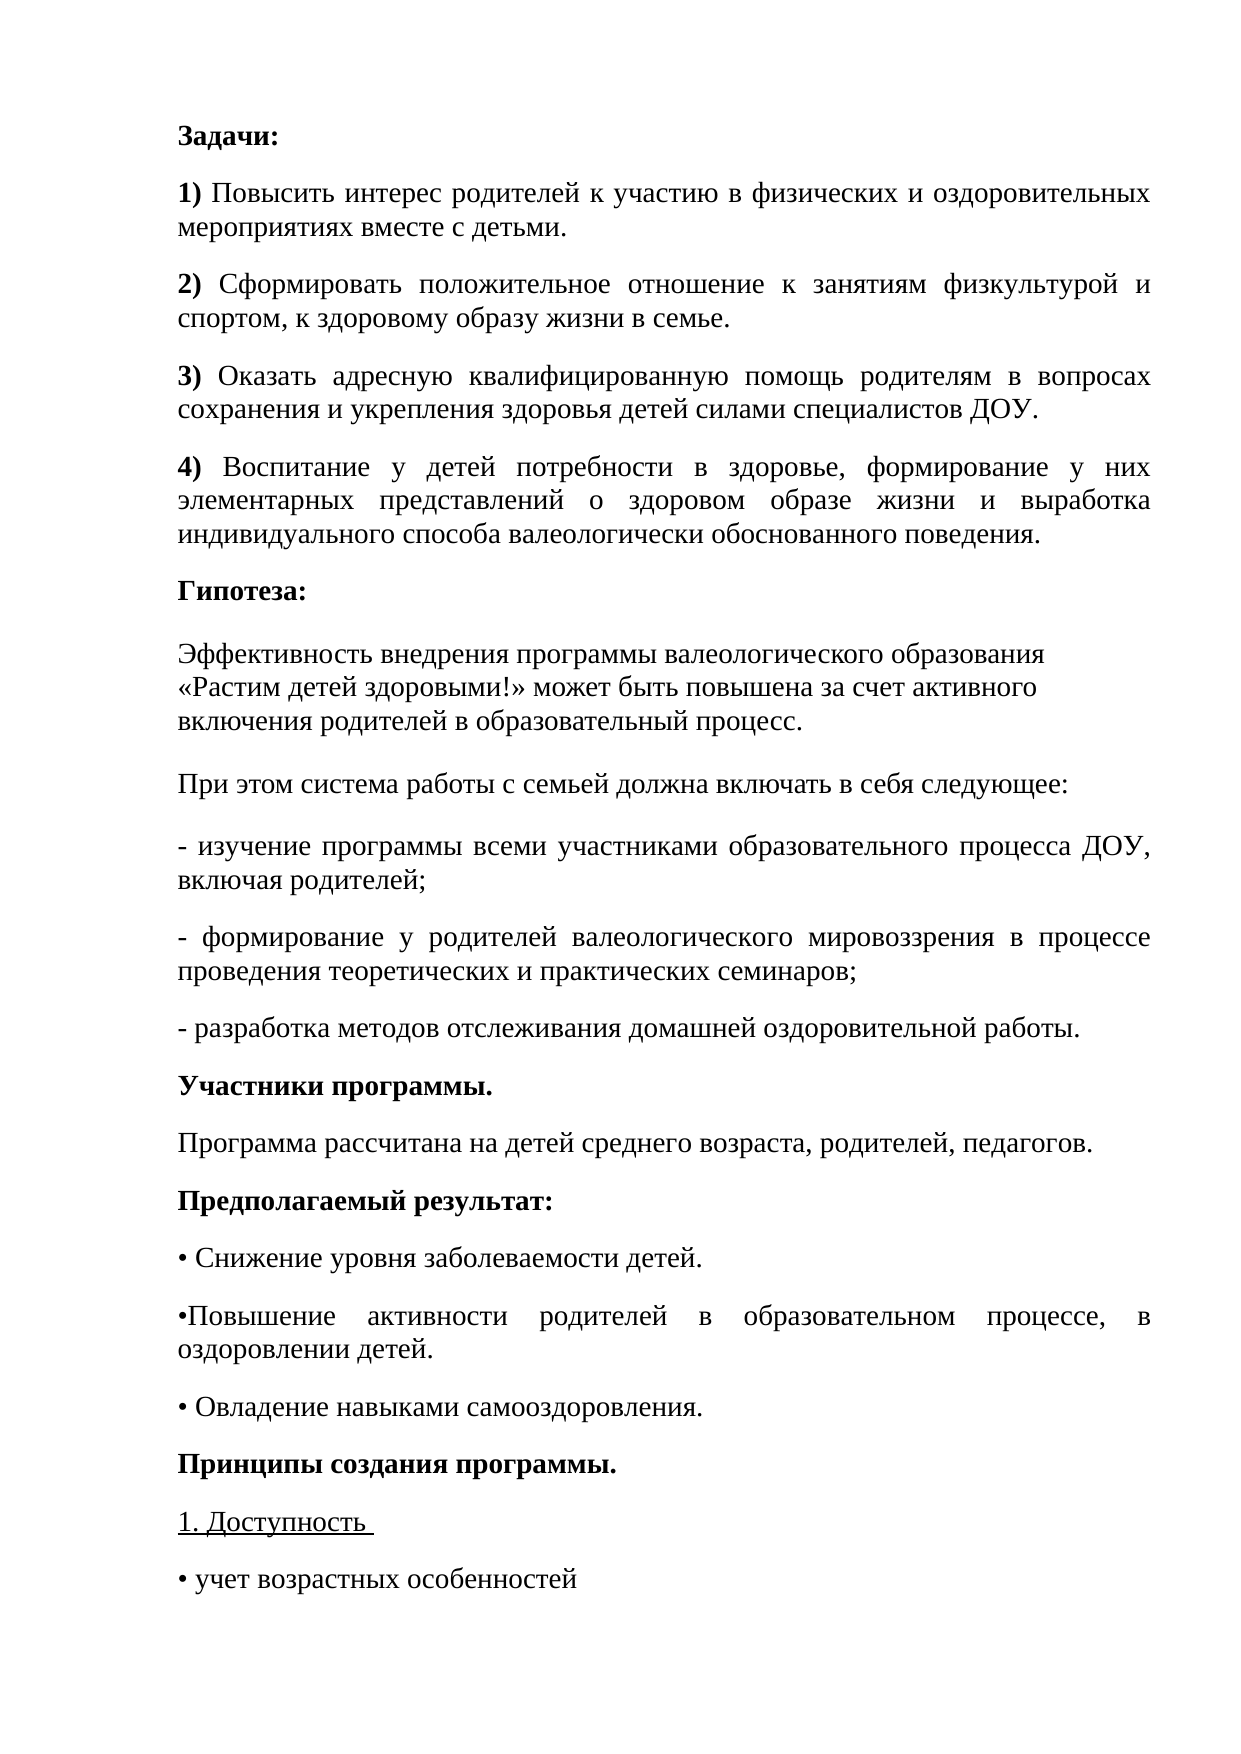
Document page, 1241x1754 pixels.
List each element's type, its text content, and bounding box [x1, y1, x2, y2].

text 1) Повысить интерес родителей к участию в физических и оздоровительных мероприятиях вместе с детьми. [177, 176, 1152, 243]
text • учет возрастных особенностей [177, 1562, 1152, 1595]
text - формирование у родителей валеологического мировоззрения в процессе проведения теоретических и практических семинаров; [177, 919, 1152, 987]
text Предполагаемый результат: [177, 1183, 1152, 1217]
text Гипотеза: [177, 573, 1152, 607]
text 4) Воспитание у детей потребности в здоровье, формирование у них элементарных представлений о здоровом образе жизни и выработка индивидуального способа валеологически обоснованного поведения. [177, 449, 1152, 549]
text Задачи: [177, 118, 1152, 152]
text • Овладение навыками самооздоровления. [177, 1389, 1152, 1423]
text 3) Оказать адресную квалифицированную помощь родителям в вопросах сохранения и укрепления здоровья детей силами специалистов ДОУ. [177, 358, 1152, 425]
text 1. Доступность [177, 1504, 1152, 1538]
subtitle Эффективность внедрения программы валеологического образования «Растим детей здоровыми!» может быть повышена за счет активного включения родителей в образовательный процесс. [177, 636, 1152, 737]
text - разработка методов отслеживания домашней оздоровительной работы. [177, 1011, 1152, 1044]
subtitle При этом система работы с семьей должна включать в себя следующее: [177, 766, 1152, 799]
text Принципы создания программы. [177, 1447, 1152, 1480]
text Участники программы. [177, 1068, 1152, 1102]
text - изучение программы всеми участниками образовательного процесса ДОУ, включая родителей; [177, 828, 1152, 896]
text 2) Сформировать положительное отношение к занятиям физкультурой и спортом, к здоровому образу жизни в семье. [177, 267, 1152, 334]
text Программа рассчитана на детей среднего возраста, родителей, педагогов. [177, 1126, 1152, 1159]
text •Повышение активности родителей в образовательном процессе, в оздоровлении детей. [177, 1298, 1152, 1365]
text • Снижение уровня заболеваемости детей. [177, 1241, 1152, 1274]
